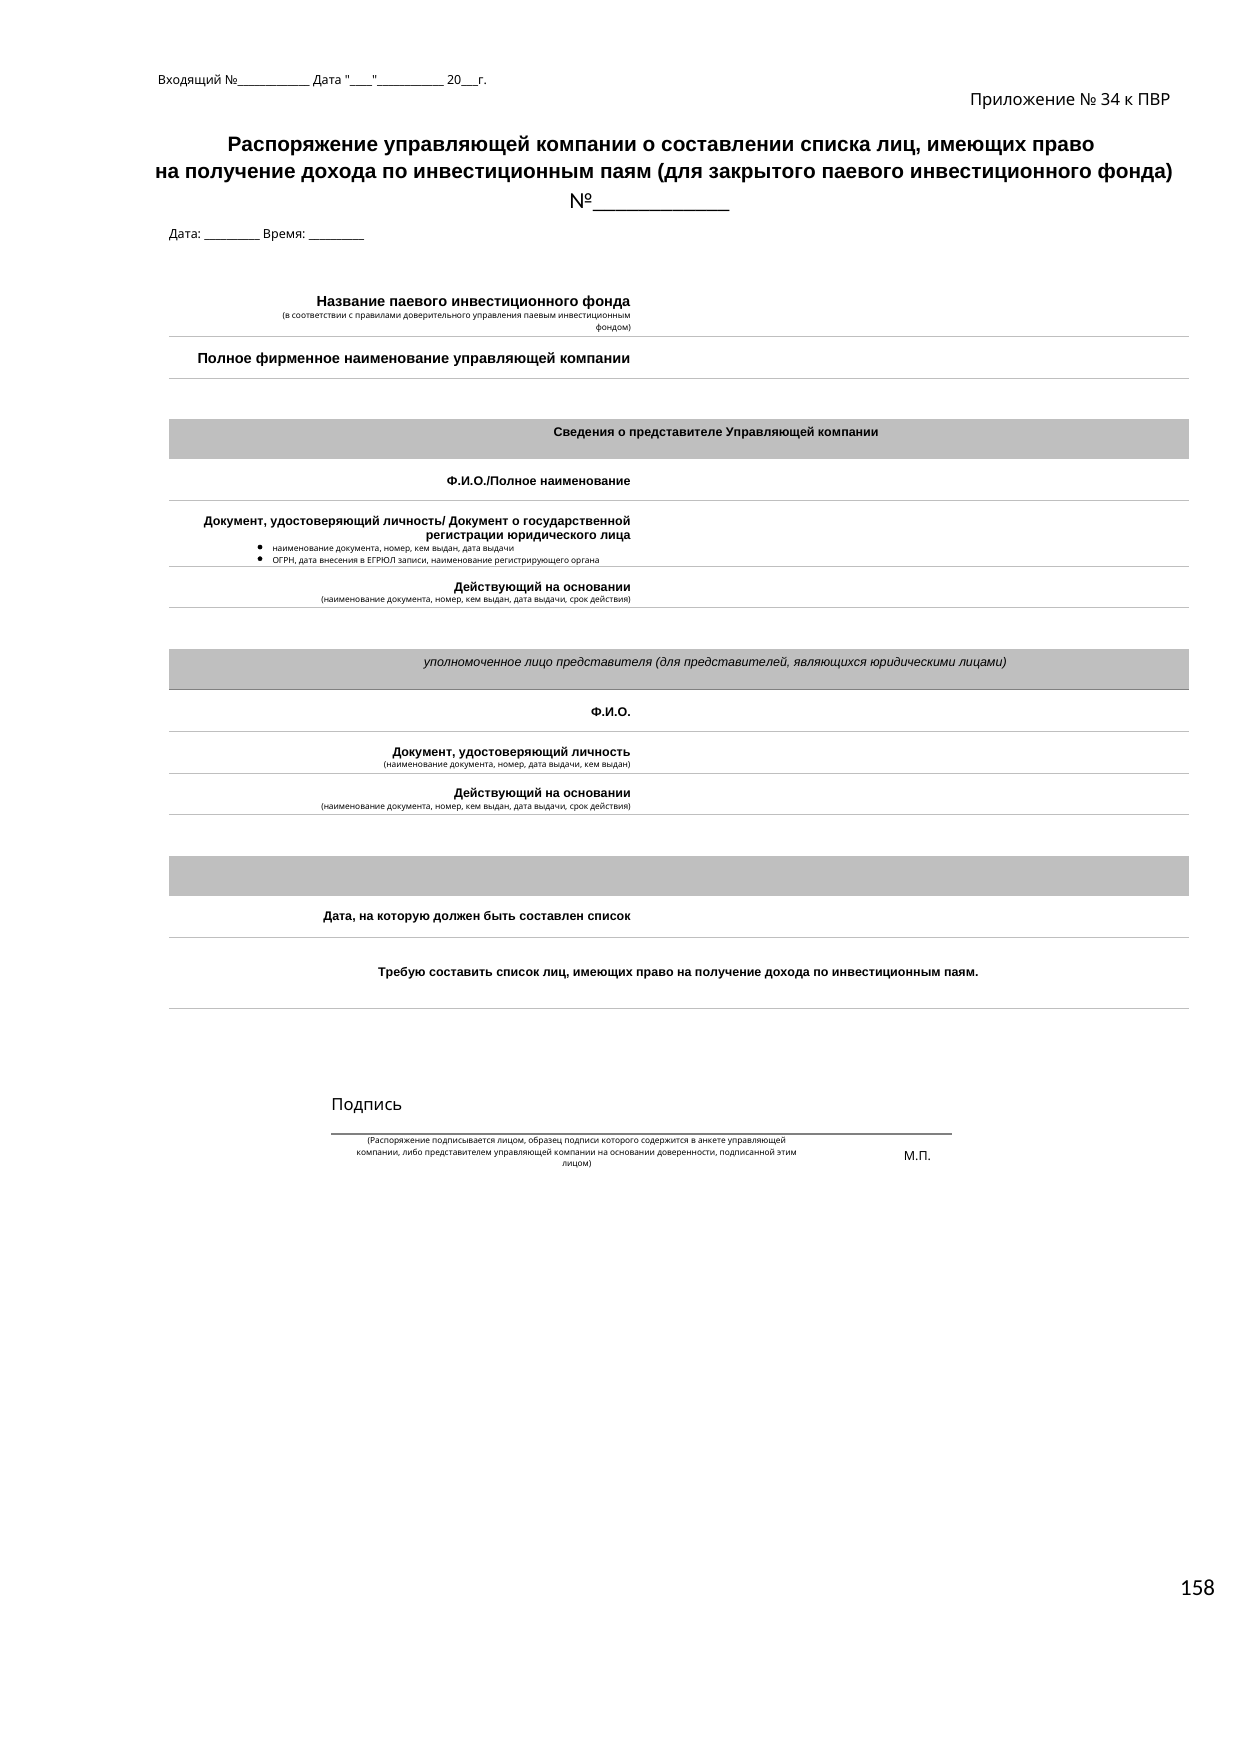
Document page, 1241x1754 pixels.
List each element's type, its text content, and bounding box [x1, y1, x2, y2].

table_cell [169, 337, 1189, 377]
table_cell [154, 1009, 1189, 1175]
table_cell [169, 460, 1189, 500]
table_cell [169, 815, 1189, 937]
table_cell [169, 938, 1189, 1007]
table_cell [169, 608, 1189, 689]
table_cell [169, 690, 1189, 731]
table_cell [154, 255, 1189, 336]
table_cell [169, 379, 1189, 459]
text Приложение № 34 к ПВР [970, 88, 1215, 111]
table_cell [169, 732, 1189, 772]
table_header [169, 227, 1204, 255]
text Входящий №_____________ Дата "____"____________ 20___г. [158, 71, 1133, 88]
subtitle Распоряжение управляющей компании о составлении списка лиц, имеющих право на получение дохода по инвестиционным паям (для закрытого паевого инвестиционного фонда) [113, 131, 1215, 183]
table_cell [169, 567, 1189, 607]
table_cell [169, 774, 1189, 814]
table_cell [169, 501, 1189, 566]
text №____________ [84, 186, 1215, 214]
